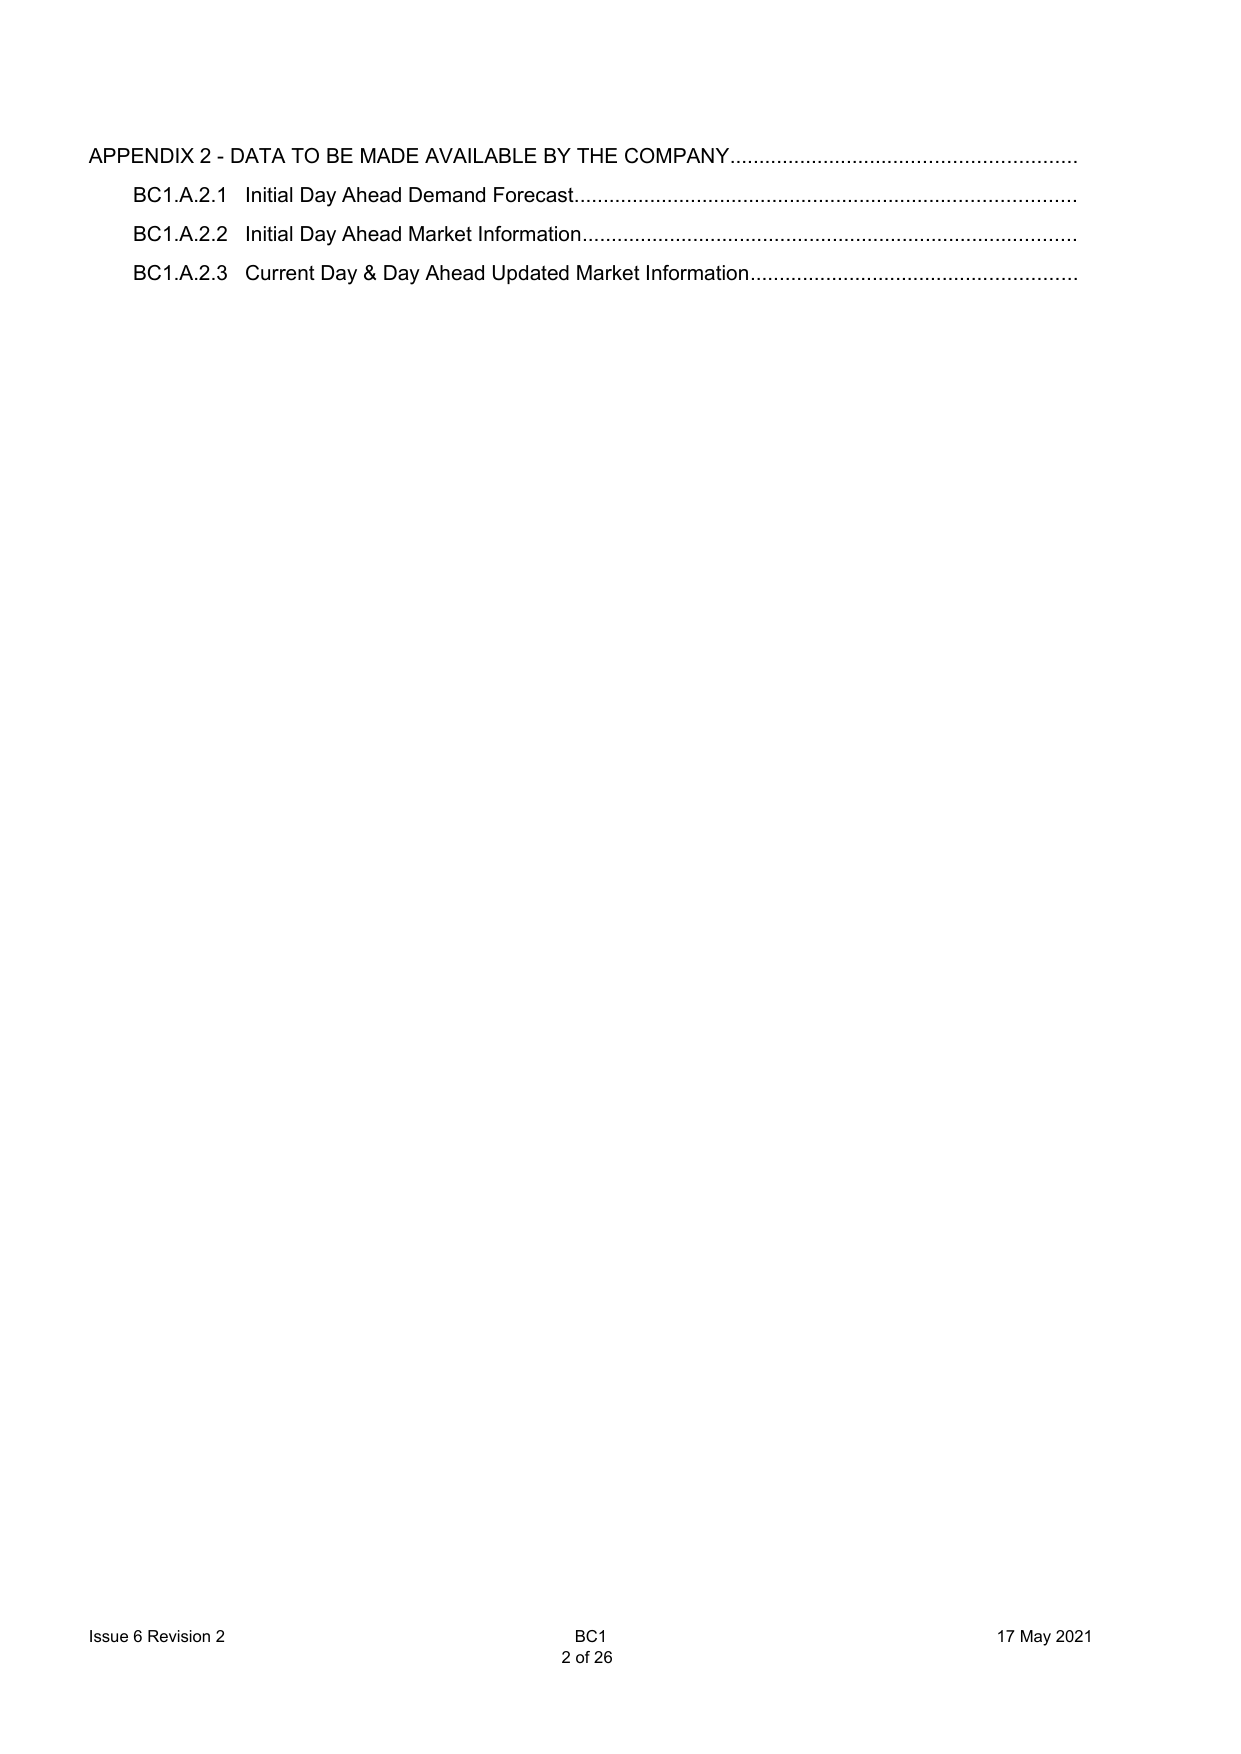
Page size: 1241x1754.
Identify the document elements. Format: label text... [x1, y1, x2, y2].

text APPENDIX 2 - DATA TO BE MADE AVAILABLE BY THE COMPANY 24 [89, 144, 1033, 168]
text BC1.A.2.2 Initial Day Ahead Market Information 24 [133, 221, 1033, 245]
text BC1.A.2.1 Initial Day Ahead Demand Forecast 24 [133, 183, 1033, 207]
text BC1.A.2.3 Current Day & Day Ahead Updated Market Information 24 [133, 260, 1033, 284]
